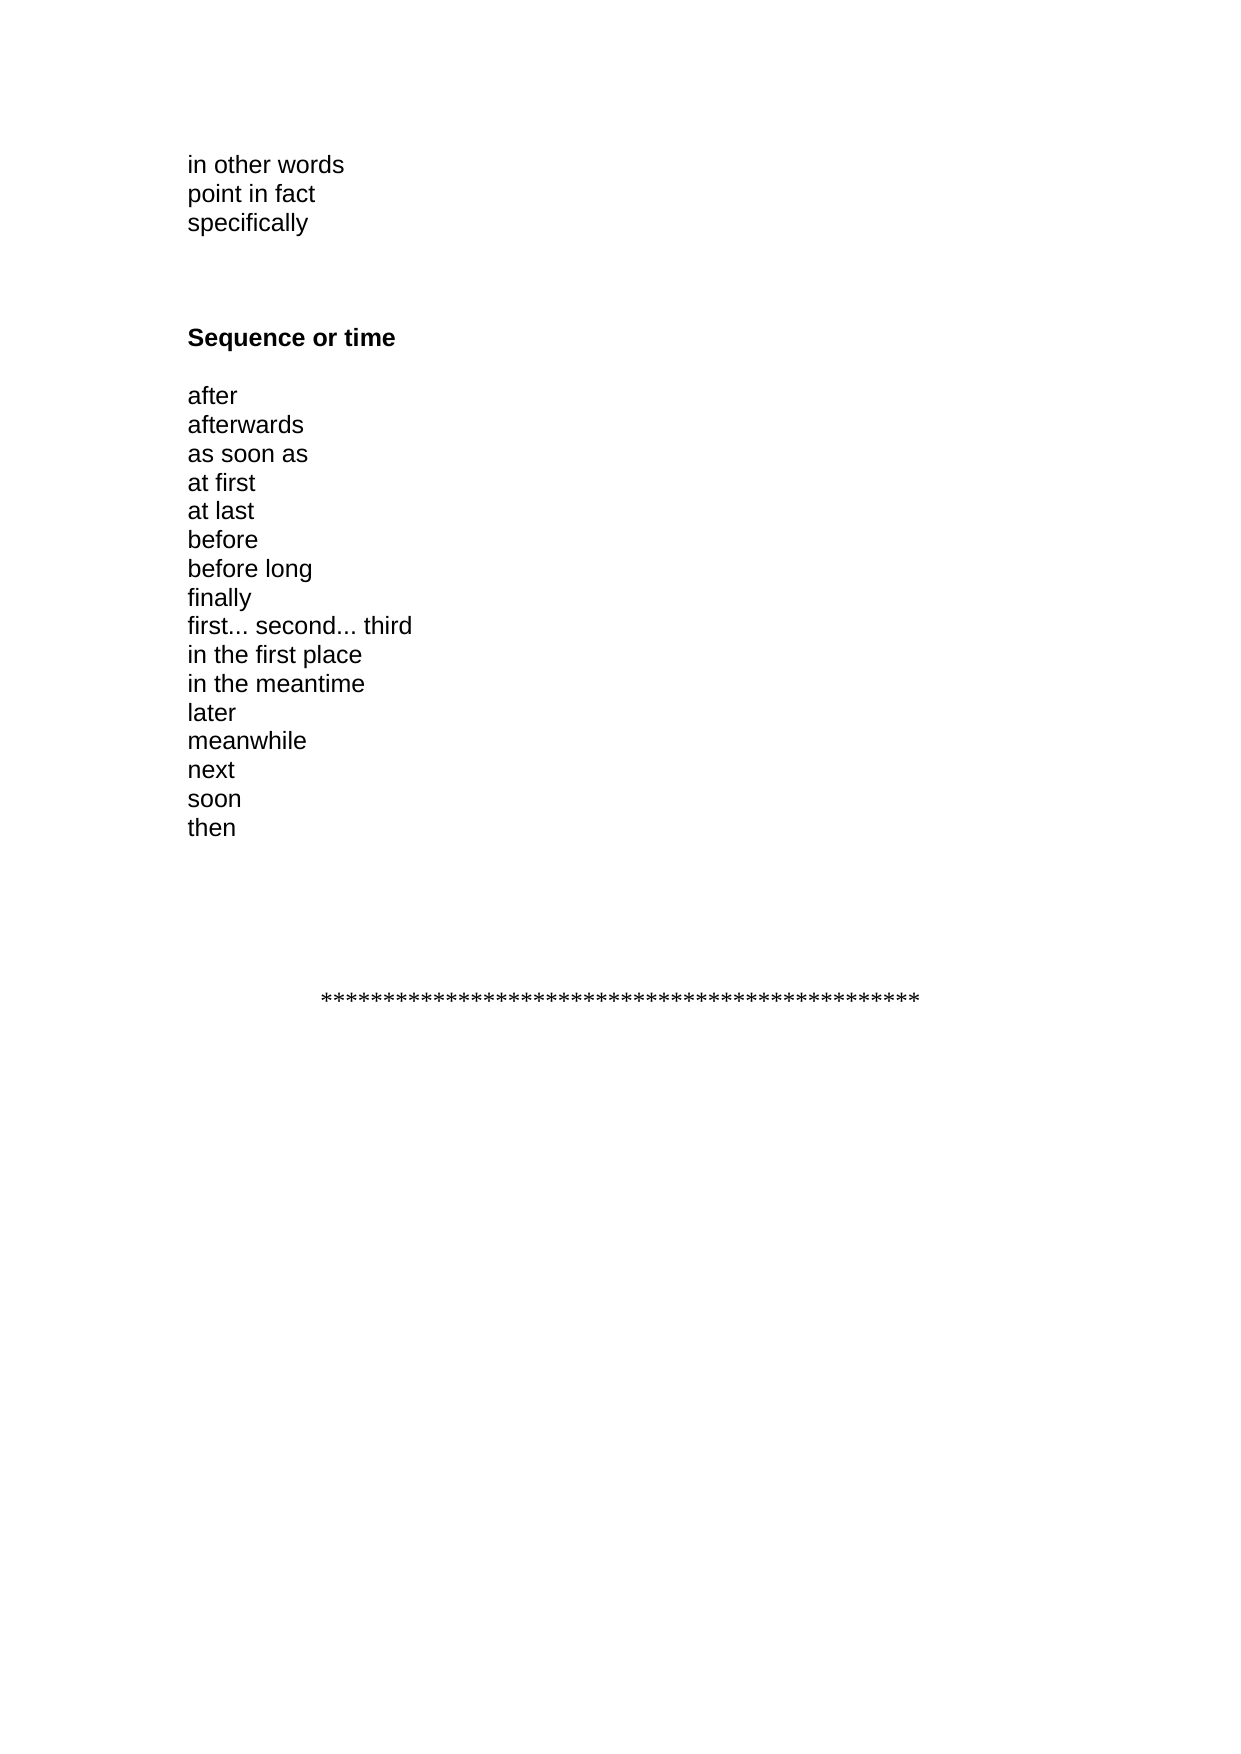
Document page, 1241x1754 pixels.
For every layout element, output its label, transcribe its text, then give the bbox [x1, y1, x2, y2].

text after afterwards as soon as at first at last before before long finally first... second... third in the first place in the meantime later meanwhile next soon then [187, 381, 1053, 841]
text ************************************************ [187, 986, 1053, 1015]
text Sequence or time [187, 323, 1053, 352]
text in other words point in fact specifically [187, 150, 1053, 236]
